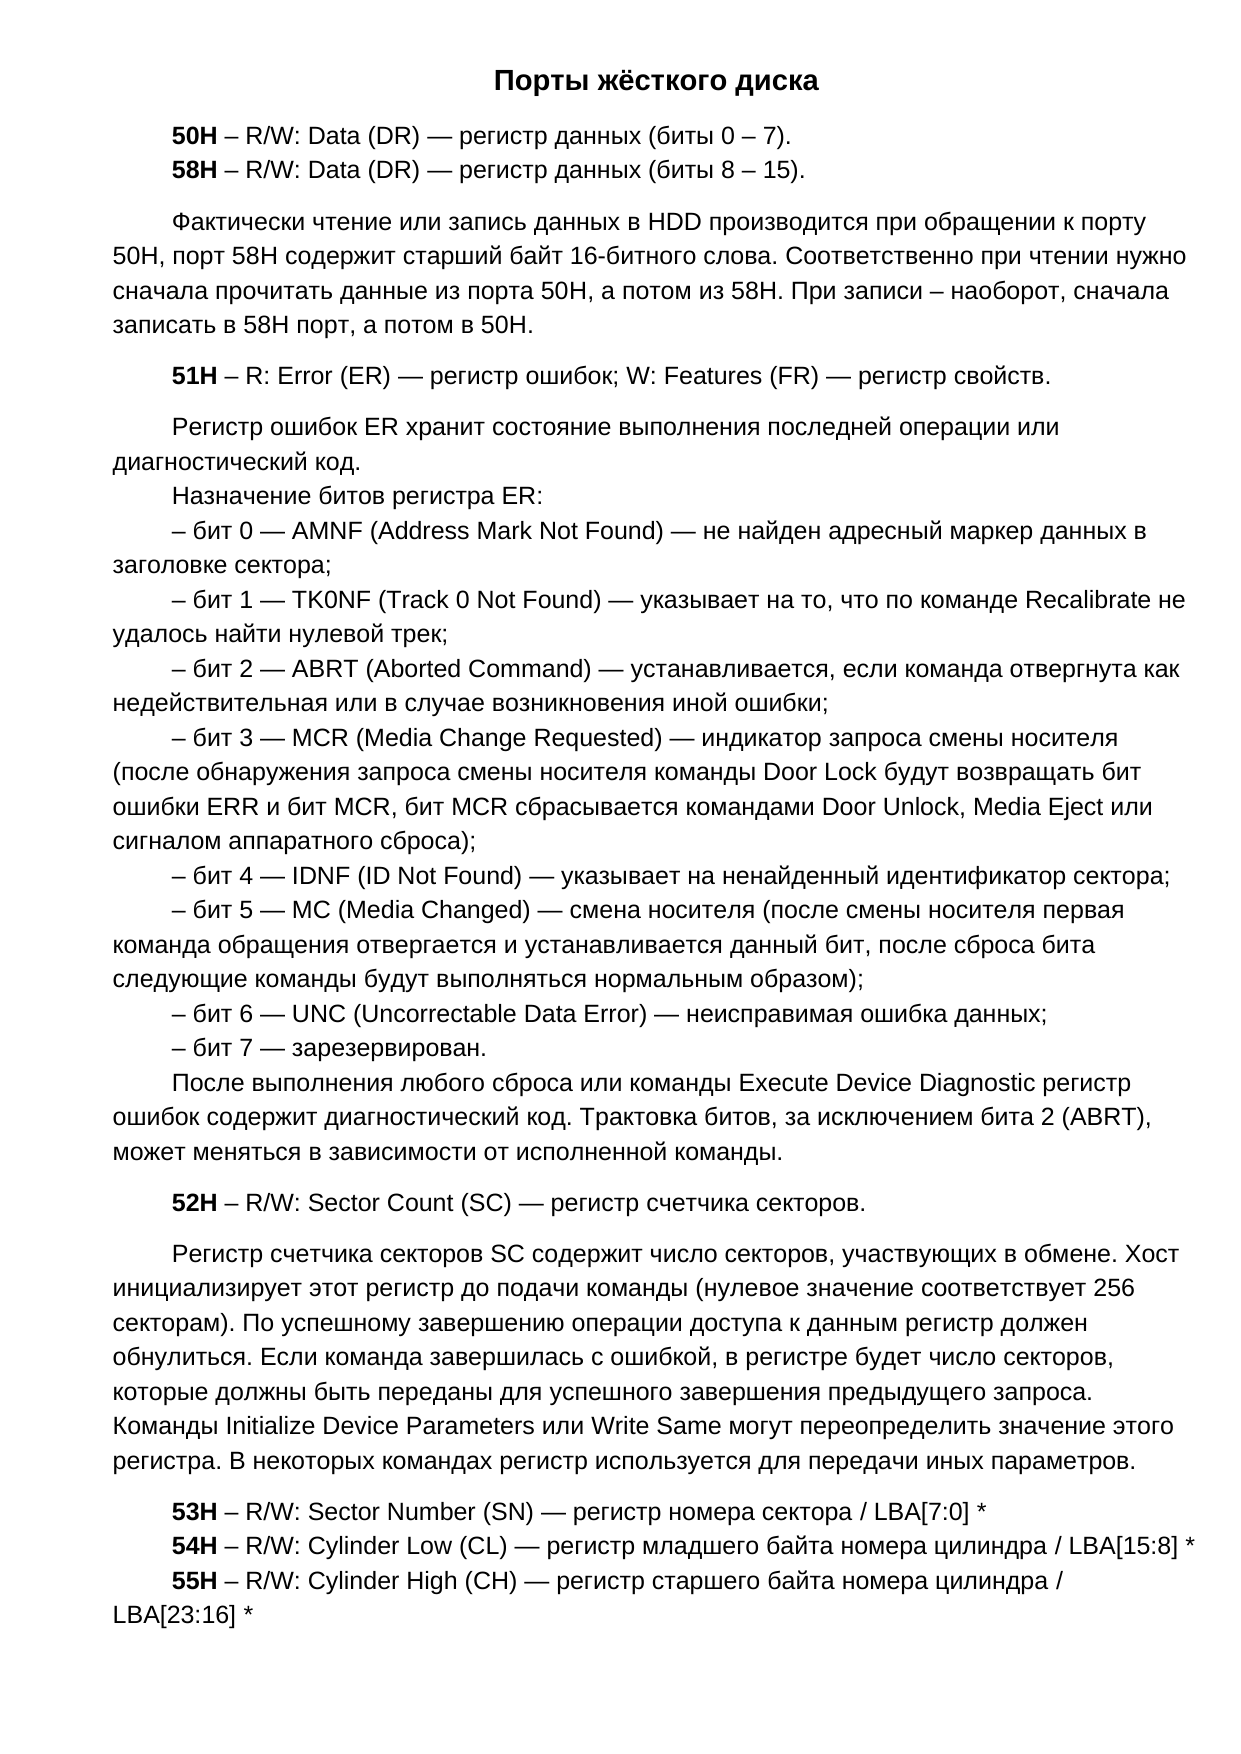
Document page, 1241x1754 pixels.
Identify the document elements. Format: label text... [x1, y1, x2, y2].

text Регистр ошибок ER хранит состояние выполнения последней операции или диагностический код. [112, 412, 1200, 476]
text 54H – R/W: Cylinder Low (CL) — регистр младшего байта номера цилиндра / LBA[15:8] * [112, 1531, 1200, 1560]
text 51H – R: Error (ER) — регистр ошибок; W: Features (FR) — регистр свойств. [112, 361, 1200, 390]
text – бит 4 — IDNF (ID Not Found) — указывает на ненайденный идентификатор сектора; [112, 861, 1200, 889]
text – бит 0 — AMNF (Address Mark Not Found) — не найден адресный маркер данных в заголовке сектора; [112, 516, 1200, 579]
text – бит 2 — ABRT (Aborted Command) — устанавливается, если команда отвергнута как недействительная или в случае возникновения иной ошибки; [112, 654, 1200, 717]
text 55H – R/W: Cylinder High (CH) — регистр старшего байта номера цилиндра / LBA[23:16] * [112, 1566, 1200, 1629]
text 52H – R/W: Sector Count (SC) — регистр счетчика секторов. [112, 1188, 1200, 1216]
text Порты жёсткого диска [112, 62, 1200, 96]
text Назначение битов регистра ER: [112, 481, 1200, 510]
text – бит 7 — зарезервирован. [112, 1033, 1200, 1062]
text – бит 1 — TK0NF (Track 0 Not Found) — указывает на то, что по команде Recalibrate не удалось найти нулевой трек; [112, 585, 1200, 648]
text Регистр счетчика секторов SC содержит число секторов, участвующих в обмене. Хост инициализирует этот регистр до подачи команды (нулевое значение соответствует 256 секторам). По успешному завершению операции доступа к данным регистр должен обнулиться. Если команда завершилась с ошибкой, в регистре будет число секторов, которые должны быть переданы для успешного завершения предыдущего запроса. Команды Initialize Device Parameters или Write Same могут переопределить значение этого регистра. В некоторых командах регистр используется для передачи иных параметров. [112, 1239, 1200, 1474]
text 58H – R/W: Data (DR) — регистр данных (биты 8 – 15). [112, 156, 1200, 184]
text 50H – R/W: Data (DR) — регистр данных (биты 0 – 7). [112, 121, 1200, 150]
text – бит 3 — MCR (Media Change Requested) — индикатор запроса смены носителя (после обнаружения запроса смены носителя команды Door Lock будут возвращать бит ошибки ERR и бит MCR, бит MCR сбрасывается командами Door Unlock, Media Eject или сигналом аппаратного сброса); [112, 723, 1200, 855]
text Фактически чтение или запись данных в HDD производится при обращении к порту 50H, порт 58H содержит старший байт 16-битного слова. Соответственно при чтении нужно сначала прочитать данные из порта 50H, а потом из 58H. При записи – наоборот, сначала записать в 58H порт, а потом в 50H. [112, 207, 1200, 339]
text После выполнения любого сброса или команды Execute Device Diagnostic регистр ошибок содержит диагностический код. Трактовка битов, за исключением бита 2 (ABRT), может меняться в зависимости от исполненной команды. [112, 1067, 1200, 1165]
text 53H – R/W: Sector Number (SN) — регистр номера сектора / LBA[7:0] * [112, 1497, 1200, 1526]
text – бит 6 — UNC (Uncorrectable Data Error) — неисправимая ошибка данных; [112, 998, 1200, 1027]
text – бит 5 — МС (Media Changed) — смена носителя (после смены носителя первая команда обращения отвергается и устанавливается данный бит, после сброса бита следующие команды будут выполняться нормальным образом); [112, 895, 1200, 993]
